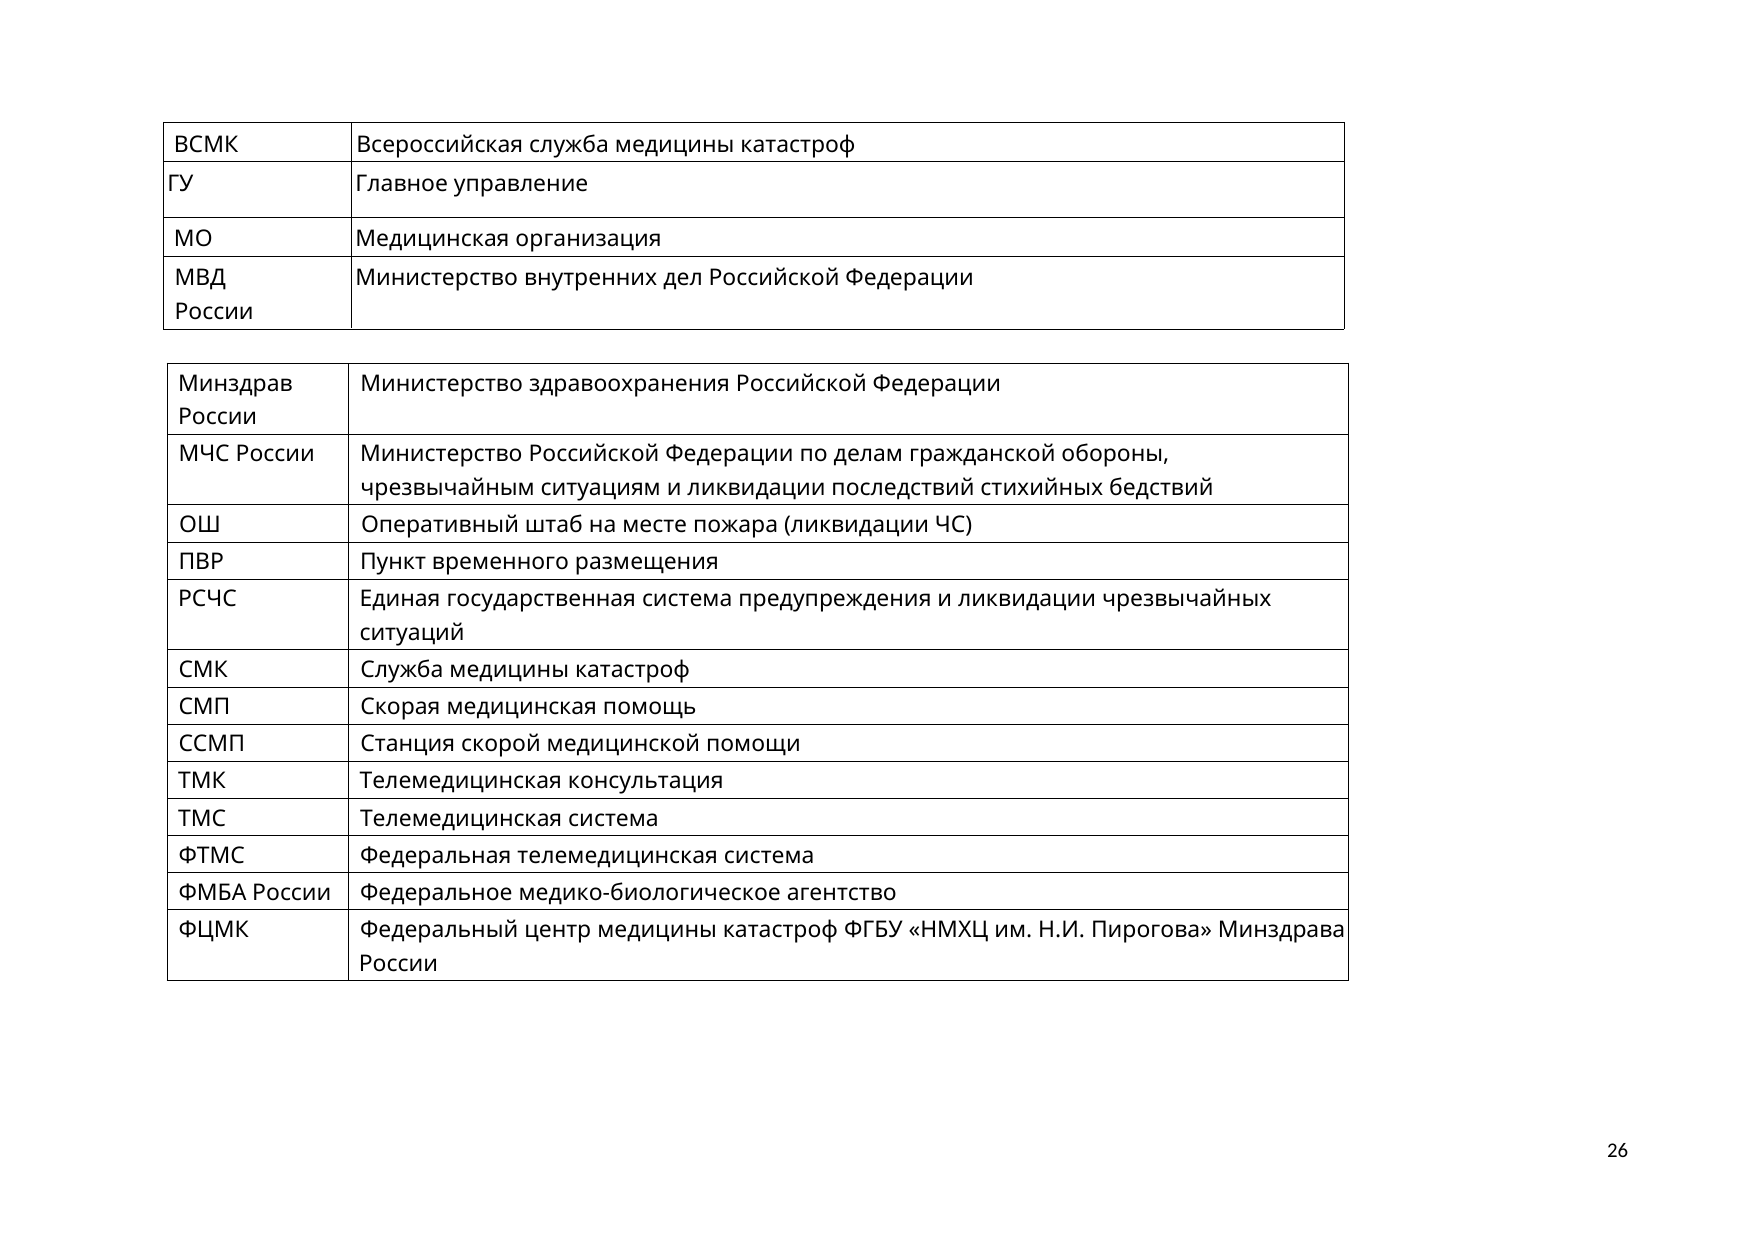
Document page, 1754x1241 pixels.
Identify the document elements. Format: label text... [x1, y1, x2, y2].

table_cell ОШ [168, 505, 348, 541]
table_cell Оперативный штаб на месте пожара (ликвидации ЧС) [349, 505, 1348, 541]
table_cell Всероссийская служба медицины катастроф [352, 123, 1344, 161]
table_cell Телемедицинская система [349, 799, 1348, 835]
table_cell Министерство внутренних дел Российской Федерации [352, 257, 1344, 328]
table_cell СМП [168, 688, 348, 723]
table_cell СМК [168, 650, 348, 686]
table_cell Единая государственная система предупреждения и ликвидации чрезвычайных ситуаций [349, 580, 1348, 649]
table_cell МВД России [164, 257, 351, 328]
table_cell Телемедицинская консультация [349, 762, 1348, 798]
table_cell Федеральная телемедицинская система [349, 836, 1348, 872]
table_cell МЧС России [168, 435, 348, 504]
table_header Минздрав России [168, 364, 348, 433]
table_cell Скорая медицинская помощь [349, 688, 1348, 723]
table_cell Служба медицины катастроф [349, 650, 1348, 686]
table_cell ФМБА России [168, 873, 348, 909]
table_cell ТМК [168, 762, 348, 798]
table_cell ФТМС [168, 836, 348, 872]
table_cell РСЧС [168, 580, 348, 649]
table_cell ВСМК [164, 123, 351, 161]
table_cell ПВР [168, 543, 348, 578]
table_cell Федеральный центр медицины катастроф ФГБУ «НМХЦ им. Н.И. Пирогова» Минздрава России [349, 910, 1348, 980]
table_cell Главное управление [352, 162, 1344, 217]
table_cell Федеральное медико-биологическое агентство [349, 873, 1348, 909]
table_cell МО [164, 218, 351, 256]
table_cell ССМП [168, 725, 348, 761]
table_cell Станция скорой медицинской помощи [349, 725, 1348, 761]
table_header Министерство здравоохранения Российской Федерации [349, 364, 1348, 433]
table_cell ТМС [168, 799, 348, 835]
table_cell Министерство Российской Федерации по делам гражданской обороны, чрезвычайным ситуациям и ликвидации последствий стихийных бедствий [349, 435, 1348, 504]
table_cell Пункт временного размещения [349, 543, 1348, 578]
table_cell ФЦМК [168, 910, 348, 980]
table_cell ГУ [164, 162, 351, 217]
table_cell Медицинская организация [352, 218, 1344, 256]
